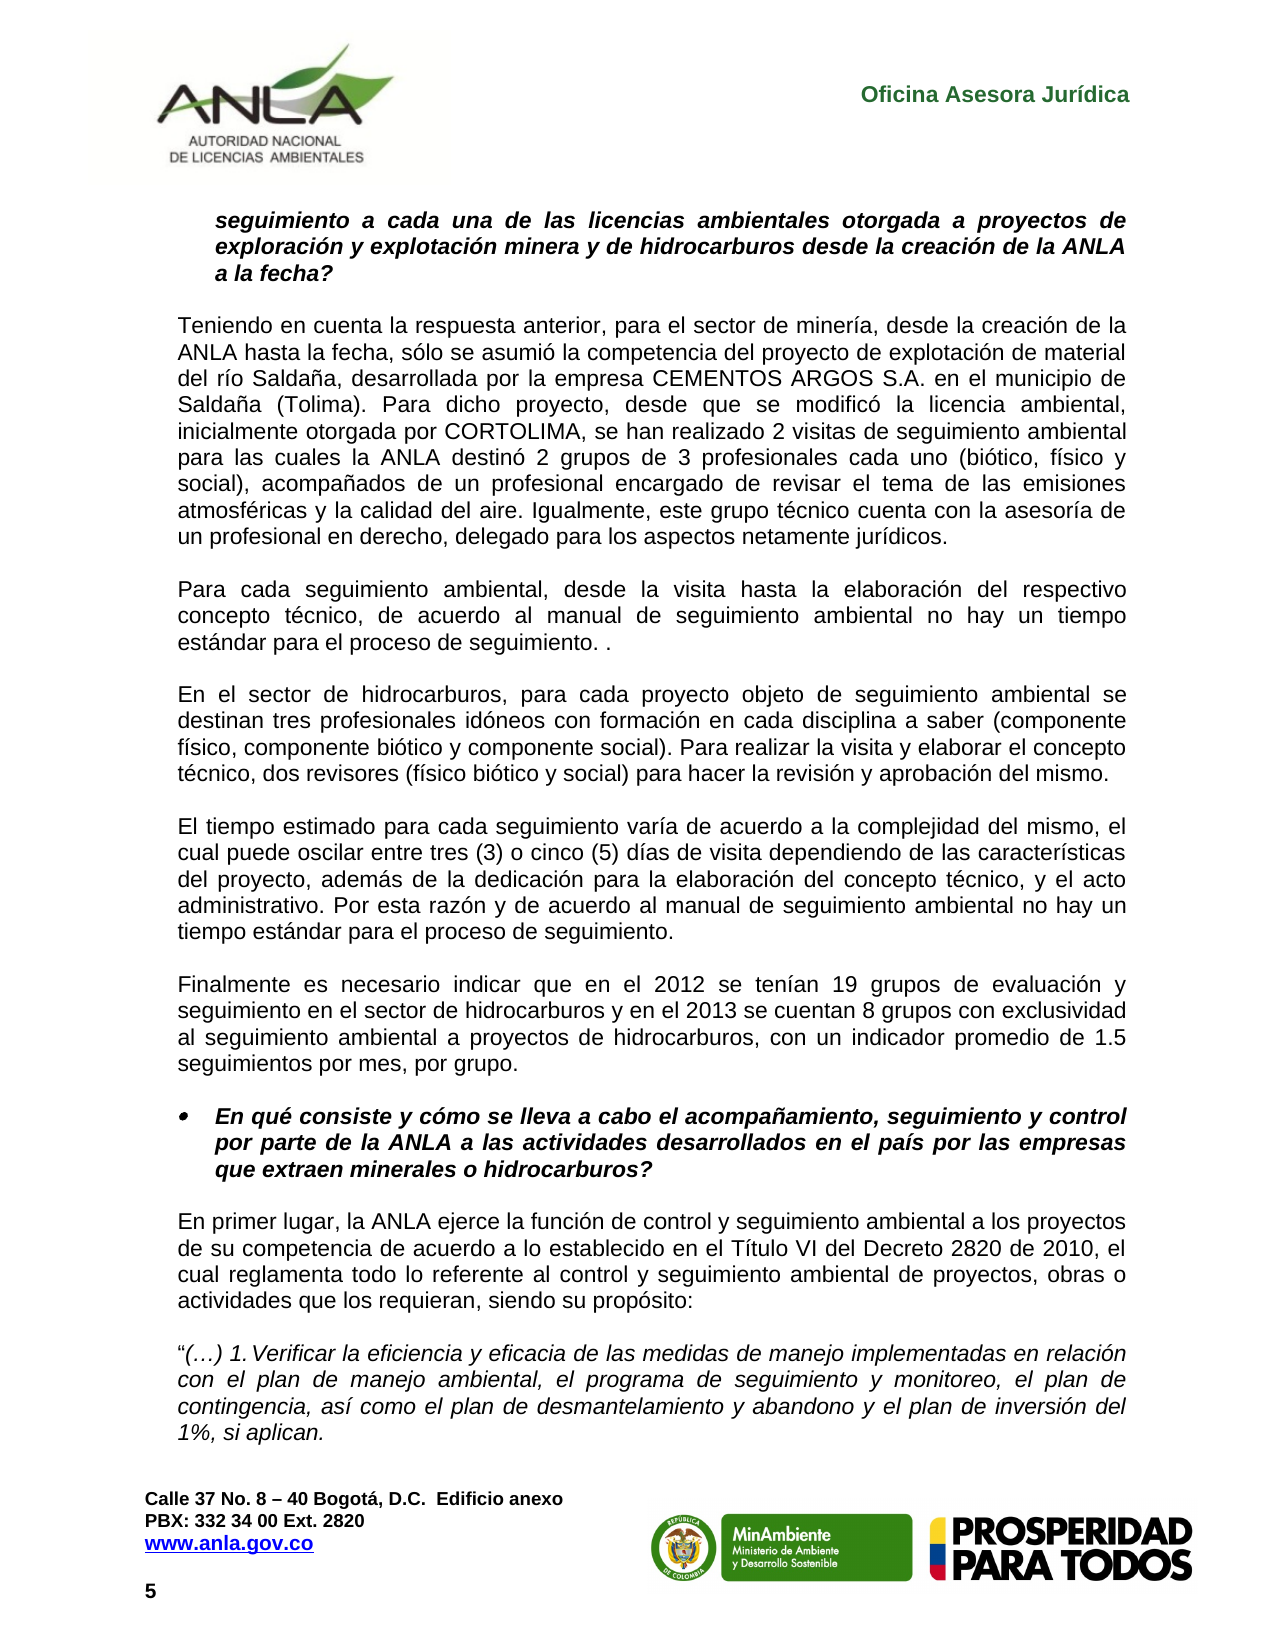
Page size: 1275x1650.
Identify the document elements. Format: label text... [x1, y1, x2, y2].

list En qué consiste y cómo se lleva a cabo el acompañamiento, seguimiento y control por parte de la ANLA a las actividades desarrollados en el país por las empresas que extraen minerales o hidrocarburos? [177, 1103, 1127, 1182]
text En primer lugar, la ANLA ejerce la función de control y seguimiento ambiental a los proyectos de su competencia de acuerdo a lo establecido en el Título VI del Decreto 2820 de 2010, el cual reglamenta todo lo referente al control y seguimiento ambiental de proyectos, obras o actividades que los requieran, siendo su propósito: [177, 1208, 1127, 1314]
text Finalmente es necesario indicar que en el 2012 se tenían 19 grupos de evaluación y seguimiento en el sector de hidrocarburos y en el 2013 se cuentan 8 grupos con exclusividad al seguimiento ambiental a proyectos de hidrocarburos, con un indicador promedio de 1.5 seguimientos por mes, por grupo. [177, 971, 1127, 1076]
picture [88, 30, 452, 185]
picture [647, 1498, 1198, 1594]
text “(…) 1. Verificar la eficiencia y eficacia de las medidas de manejo implementadas en relación con el plan de manejo ambiental, el programa de seguimiento y monitoreo, el plan de contingencia, así como el plan de desmantelamiento y abandono y el plan de inversión del 1%, si aplican. [177, 1340, 1127, 1445]
text En el sector de hidrocarburos, para cada proyecto objeto de seguimiento ambiental se destinan tres profesionales idóneos con formación en cada disciplina a saber (componente físico, componente biótico y componente social). Para realizar la visita y elaborar el concepto técnico, dos revisores (físico biótico y social) para hacer la revisión y aprobación del mismo. [177, 681, 1127, 787]
text El tiempo estimado para cada seguimiento varía de acuerdo a la complejidad del mismo, el cual puede oscilar entre tres (3) o cinco (5) días de visita dependiendo de las características del proyecto, además de la dedicación para la elaboración del concepto técnico, y el acto administrativo. Por esta razón y de acuerdo al manual de seguimiento ambiental no hay un tiempo estándar para el proceso de seguimiento. [177, 813, 1127, 945]
text Teniendo en cuenta la respuesta anterior, para el sector de minería, desde la creación de la ANLA hasta la fecha, sólo se asumió la competencia del proyecto de explotación de material del río Saldaña, desarrollada por la empresa CEMENTOS ARGOS S.A. en el municipio de Saldaña (Tolima). Para dicho proyecto, desde que se modificó la licencia ambiental, inicialmente otorgada por CORTOLIMA, se han realizado 2 visitas de seguimiento ambiental para las cuales la ANLA destinó 2 grupos de 3 profesionales cada uno (biótico, físico y social), acompañados de un profesional encargado de revisar el tema de las emisiones atmosféricas y la calidad del aire. Igualmente, este grupo técnico cuenta con la asesoría de un profesional en derecho, delegado para los aspectos netamente jurídicos. [177, 312, 1127, 549]
text Para cada seguimiento ambiental, desde la visita hasta la elaboración del respectivo concepto técnico, de acuerdo al manual de seguimiento ambiental no hay un tiempo estándar para el proceso de seguimiento. . [177, 576, 1127, 655]
